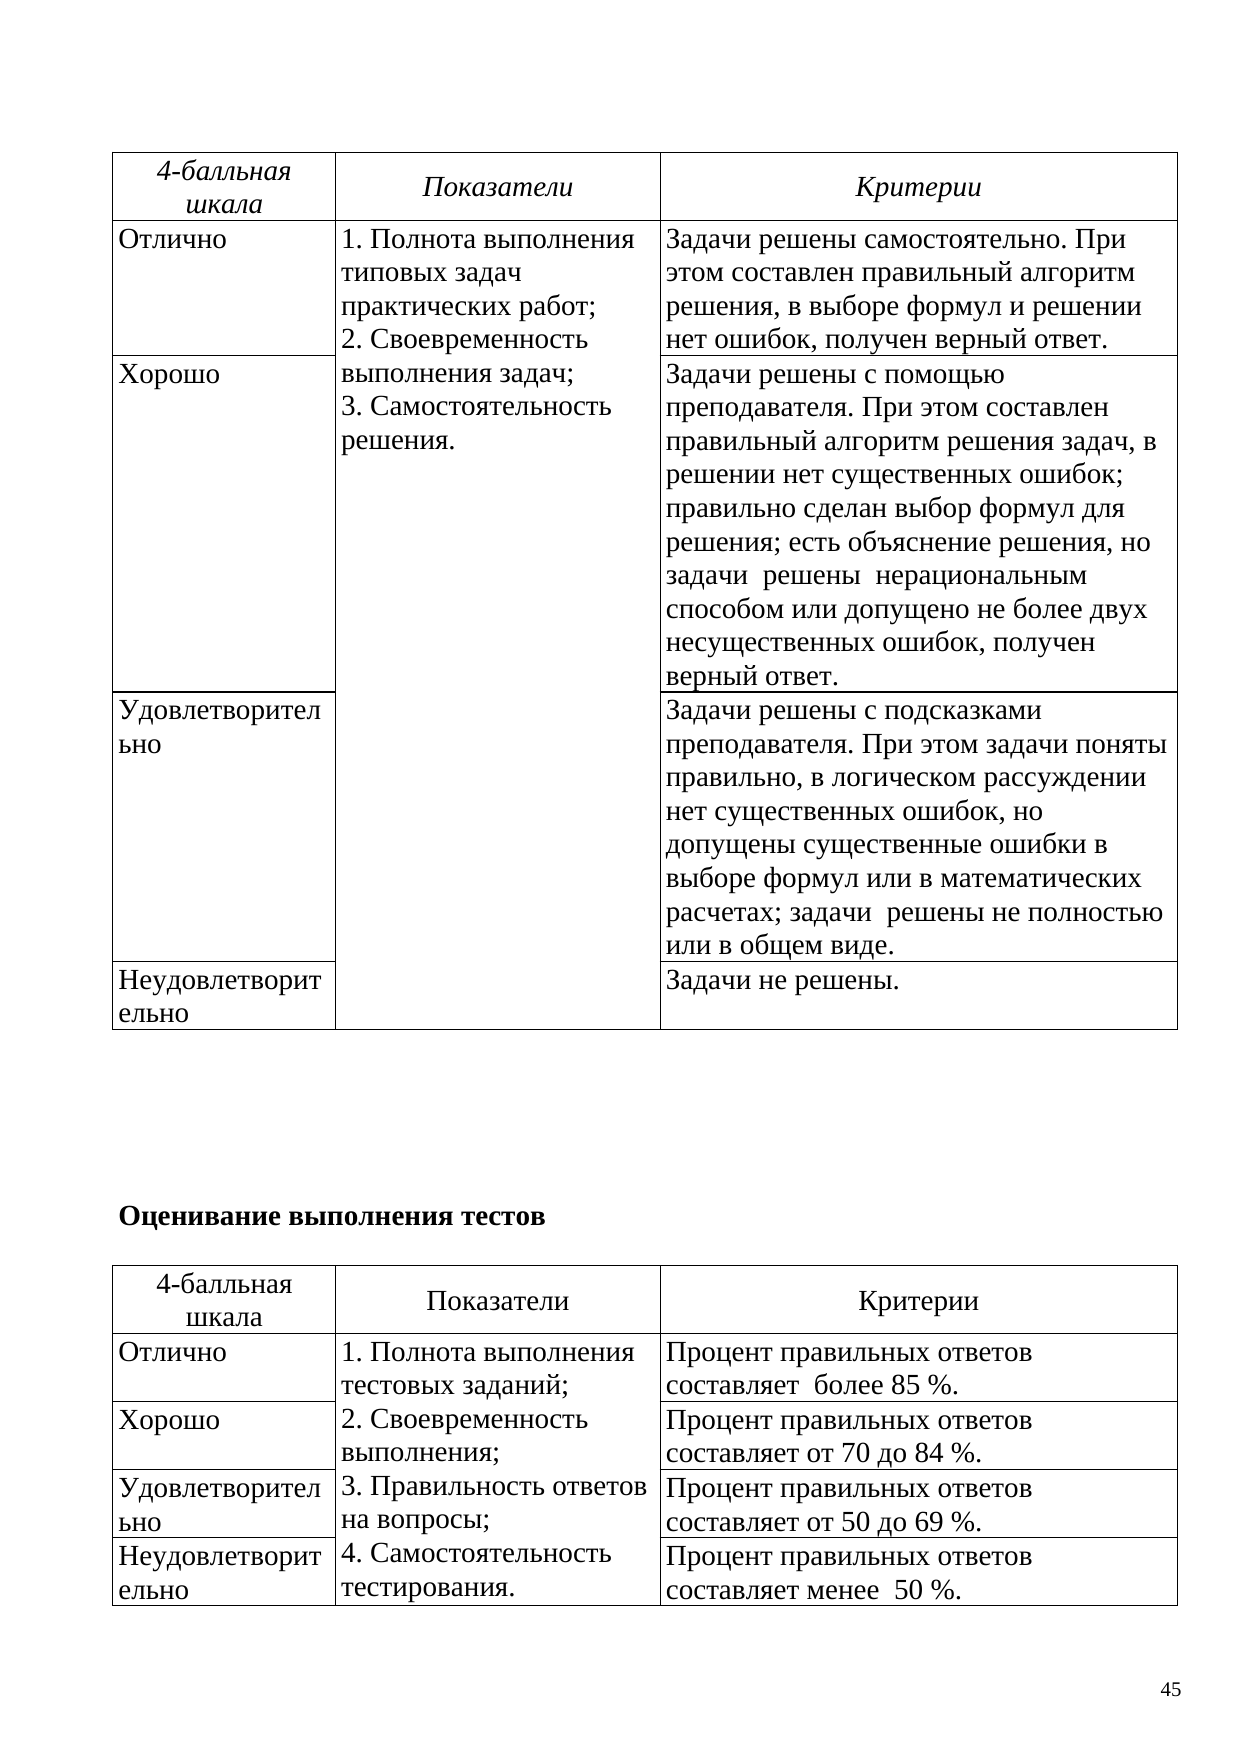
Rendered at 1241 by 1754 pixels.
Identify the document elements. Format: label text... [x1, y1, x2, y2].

table_header Показатели [336, 1266, 660, 1333]
table_cell Процент правильных ответов составляет более 85 %. [661, 1334, 1177, 1401]
table_cell Процент правильных ответов составляет от 70 до 84 %. [661, 1402, 1177, 1469]
table_header 4-балльная шкала [113, 153, 335, 220]
text Оценивание выполнения тестов [118, 1198, 1181, 1231]
table_cell 1. Полнота выполнения типовых задач практических работ; 2. Своевременность выполнения задач; 3. Самостоятельность решения. [336, 221, 660, 1029]
table_cell Неудовлетворительно [113, 962, 335, 1029]
table_cell 1. Полнота выполнения тестовых заданий; 2. Своевременность выполнения; 3. Правильность ответов на вопросы; 4. Самостоятельность тестирования. [336, 1334, 660, 1605]
table_cell Процент правильных ответов составляет от 50 до 69 %. [661, 1470, 1177, 1537]
table_header Критерии [661, 153, 1177, 220]
table_cell Отлично [113, 1334, 335, 1401]
table_header Критерии [661, 1266, 1177, 1333]
table_header 4-балльная шкала [113, 1266, 335, 1333]
table_cell Задачи решены самостоятельно. При этом составлен правильный алгоритм решения, в выборе формул и решении нет ошибок, получен верный ответ. [661, 221, 1177, 355]
table_cell Процент правильных ответов составляет менее 50 %. [661, 1538, 1177, 1605]
table_cell Неудовлетворительно [113, 1538, 335, 1605]
table_cell Хорошо [113, 356, 335, 691]
table_cell Задачи решены с подсказками преподавателя. При этом задачи поняты правильно, в логическом рассуждении нет существенных ошибок, но допущены существенные ошибки в выборе формул или в математических расчетах; задачи решены не полностью или в общем виде. [661, 693, 1177, 961]
table_header Показатели [336, 153, 660, 220]
table_cell Хорошо [113, 1402, 335, 1469]
table_cell Удовлетворительно [113, 693, 335, 961]
table_cell Отлично [113, 221, 335, 355]
table_cell Задачи не решены. [661, 962, 1177, 1029]
table_cell Задачи решены с помощью преподавателя. При этом составлен правильный алгоритм решения задач, в решении нет существенных ошибок; правильно сделан выбор формул для решения; есть объяснение решения, но задачи решены нерациональным способом или допущено не более двух несущественных ошибок, получен верный ответ. [661, 356, 1177, 691]
table_cell Удовлетворительно [113, 1470, 335, 1537]
